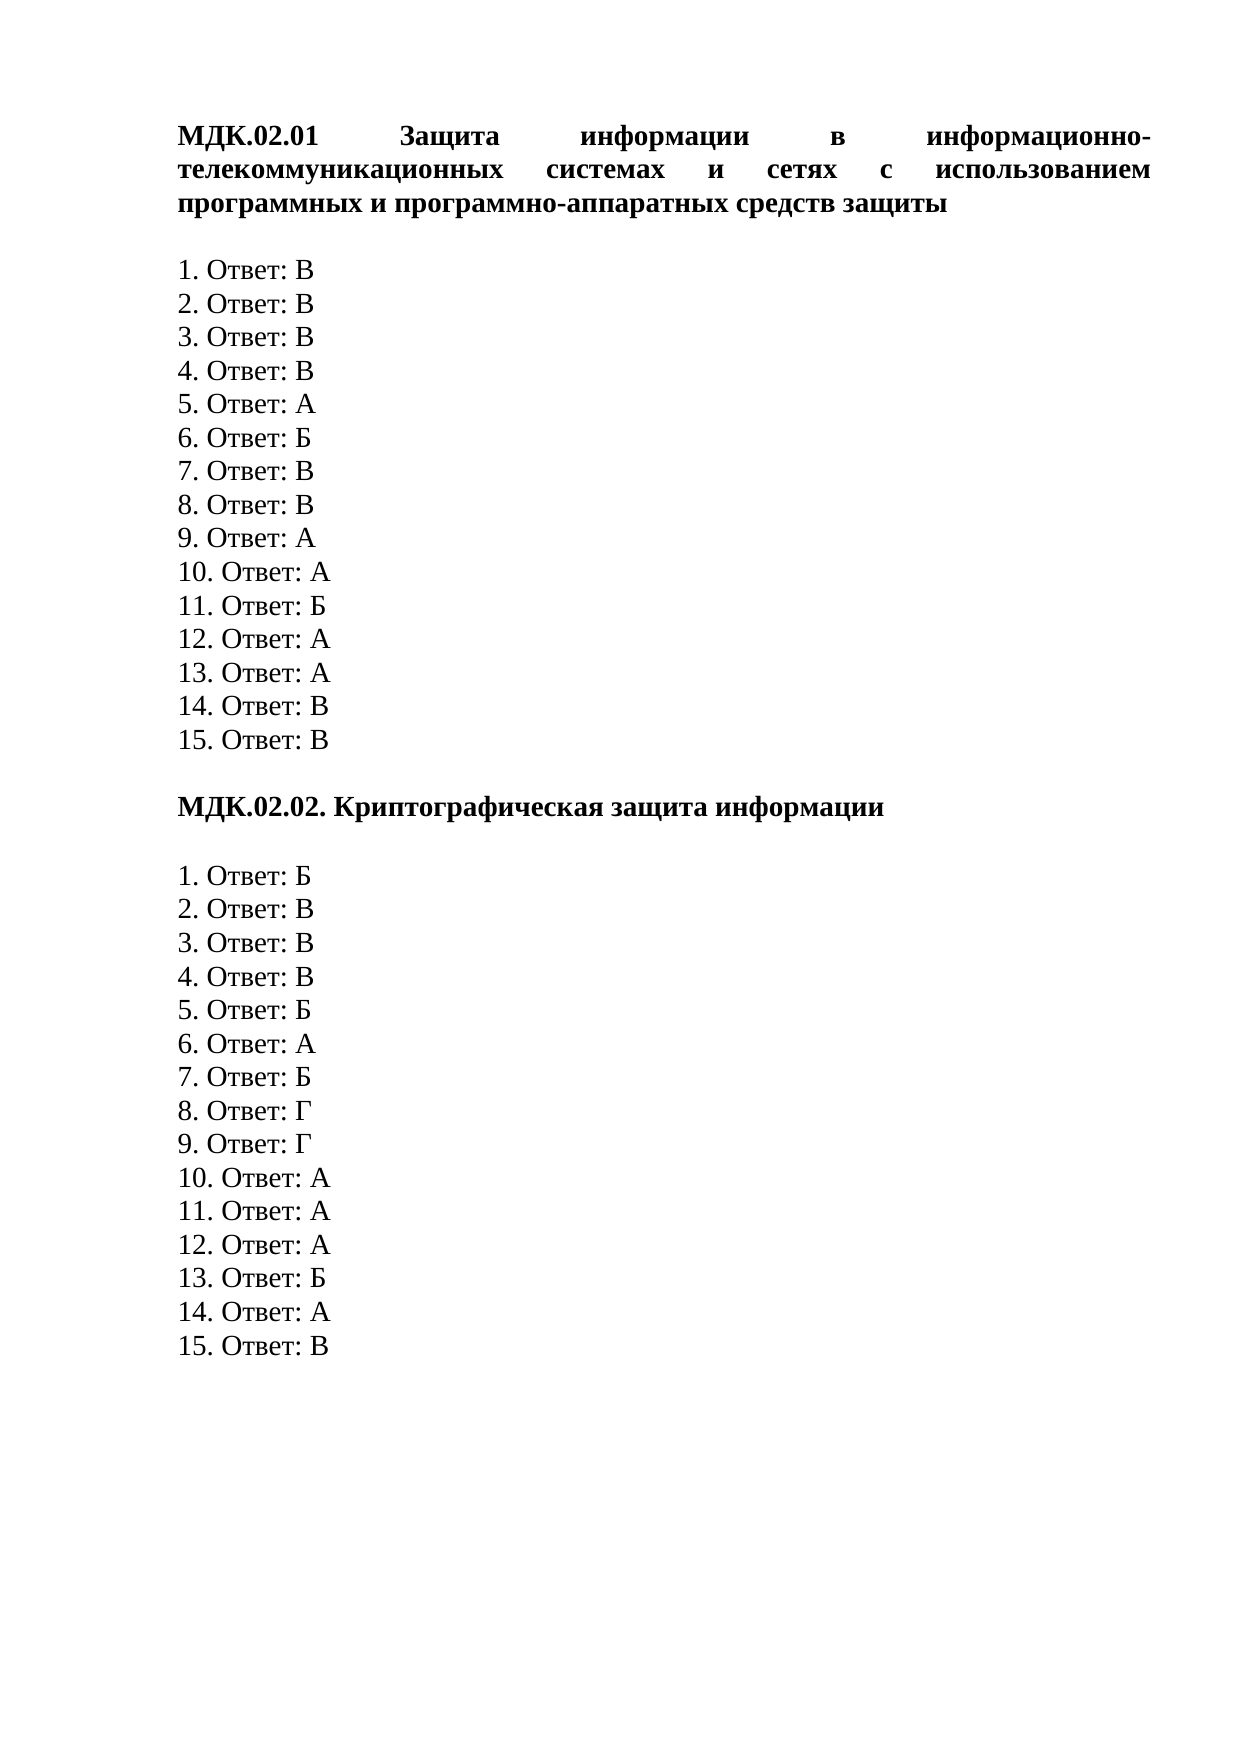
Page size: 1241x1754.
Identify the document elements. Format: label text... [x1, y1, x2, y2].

text 1. Ответ: Б [177, 858, 1152, 892]
text 7. Ответ: В [177, 453, 1152, 487]
text 11. Ответ: А [177, 1193, 1152, 1227]
text 6. Ответ: А [177, 1026, 1152, 1059]
text 2. Ответ: В [177, 892, 1152, 925]
text 15. Ответ: В [177, 1328, 1152, 1361]
text 11. Ответ: Б [177, 588, 1152, 621]
text 2. Ответ: В [177, 286, 1152, 319]
text 3. Ответ: В [177, 319, 1152, 353]
text 4. Ответ: В [177, 353, 1152, 386]
text 8. Ответ: В [177, 487, 1152, 521]
text 6. Ответ: Б [177, 420, 1152, 453]
text 3. Ответ: В [177, 925, 1152, 959]
text 12. Ответ: А [177, 621, 1152, 655]
text 9. Ответ: А [177, 521, 1152, 554]
text 8. Ответ: Г [177, 1093, 1152, 1126]
text 13. Ответ: А [177, 655, 1152, 688]
text МДК.02.01 Защита информации в информационно-телекоммуникационных системах и сетях с использованием программных и программно-аппаратных средств защиты [177, 118, 1152, 219]
text 15. Ответ: В [177, 722, 1152, 755]
text 4. Ответ: В [177, 959, 1152, 992]
text 9. Ответ: Г [177, 1126, 1152, 1160]
text 5. Ответ: Б [177, 992, 1152, 1026]
text 13. Ответ: Б [177, 1261, 1152, 1294]
text 14. Ответ: В [177, 688, 1152, 722]
text 10. Ответ: А [177, 1160, 1152, 1193]
text 7. Ответ: Б [177, 1059, 1152, 1093]
text 1. Ответ: В [177, 252, 1152, 286]
text 14. Ответ: А [177, 1294, 1152, 1328]
text 5. Ответ: А [177, 386, 1152, 420]
text 10. Ответ: А [177, 554, 1152, 588]
text 12. Ответ: А [177, 1227, 1152, 1261]
text МДК.02.02. Криптографическая защита информации [177, 789, 1152, 822]
